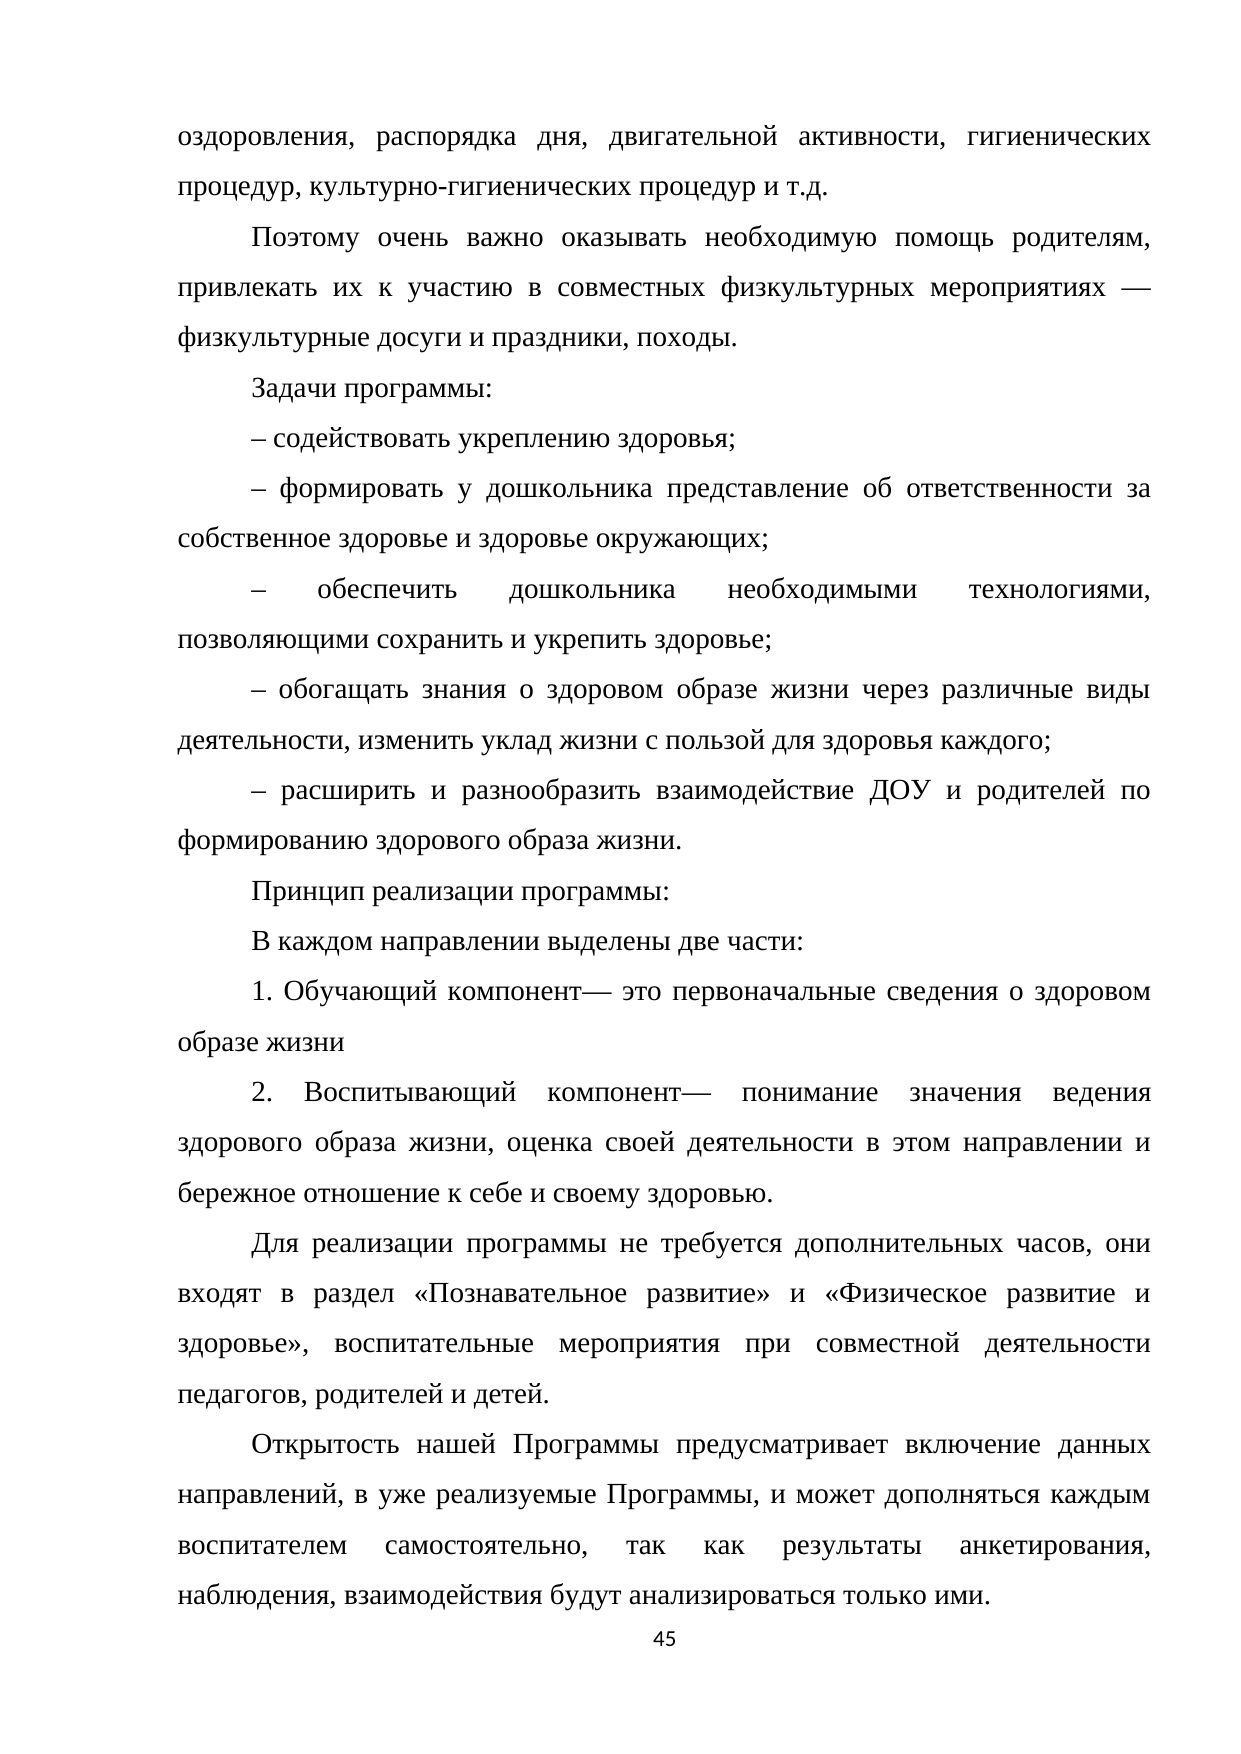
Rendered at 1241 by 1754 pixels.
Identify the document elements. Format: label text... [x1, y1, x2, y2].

text – обогащать знания о здоровом образе жизни через различные виды деятельности, изменить уклад жизни с пользой для здоровья каждого; [177, 672, 1152, 755]
text 1. Обучающий компонент— это первоначальные сведения о здоровом образе жизни [177, 973, 1152, 1057]
text 2. Воспитывающий компонент— понимание значения ведения здорового образа жизни, оценка своей деятельности в этом направлении и бережное отношение к себе и своему здоровью. [177, 1074, 1152, 1208]
text – обеспечить дошкольника необходимыми технологиями, позволяющими сохранить и укрепить здоровье; [177, 571, 1152, 655]
text Поэтому очень важно оказывать необходимую помощь родителям, привлекать их к участию в совместных физкультурных мероприятиях — физкультурные досуги и праздники, походы. [177, 219, 1152, 353]
text Задачи программы: [177, 370, 1152, 403]
text Принцип реализации программы: [177, 873, 1152, 906]
text В каждом направлении выделены две части: [177, 923, 1152, 957]
text Открытость нашей Программы предусматривает включение данных направлений, в уже реализуемые Программы, и может дополняться каждым воспитателем самостоятельно, так как результаты анкетирования, наблюдения, взаимодействия будут анализироваться только ими. [177, 1426, 1152, 1611]
text – содействовать укреплению здоровья; [177, 420, 1152, 453]
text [177, 118, 1152, 202]
text – формировать у дошкольника представление об ответственности за собственное здоровье и здоровье окружающих; [177, 470, 1152, 554]
text – расширить и разнообразить взаимодействие ДОУ и родителей по формированию здорового образа жизни. [177, 772, 1152, 856]
text Для реализации программы не требуется дополнительных часов, они входят в раздел «Познавательное развитие» и «Физическое развитие и здоровье», воспитательные мероприятия при совместной деятельности педагогов, родителей и детей. [177, 1225, 1152, 1409]
